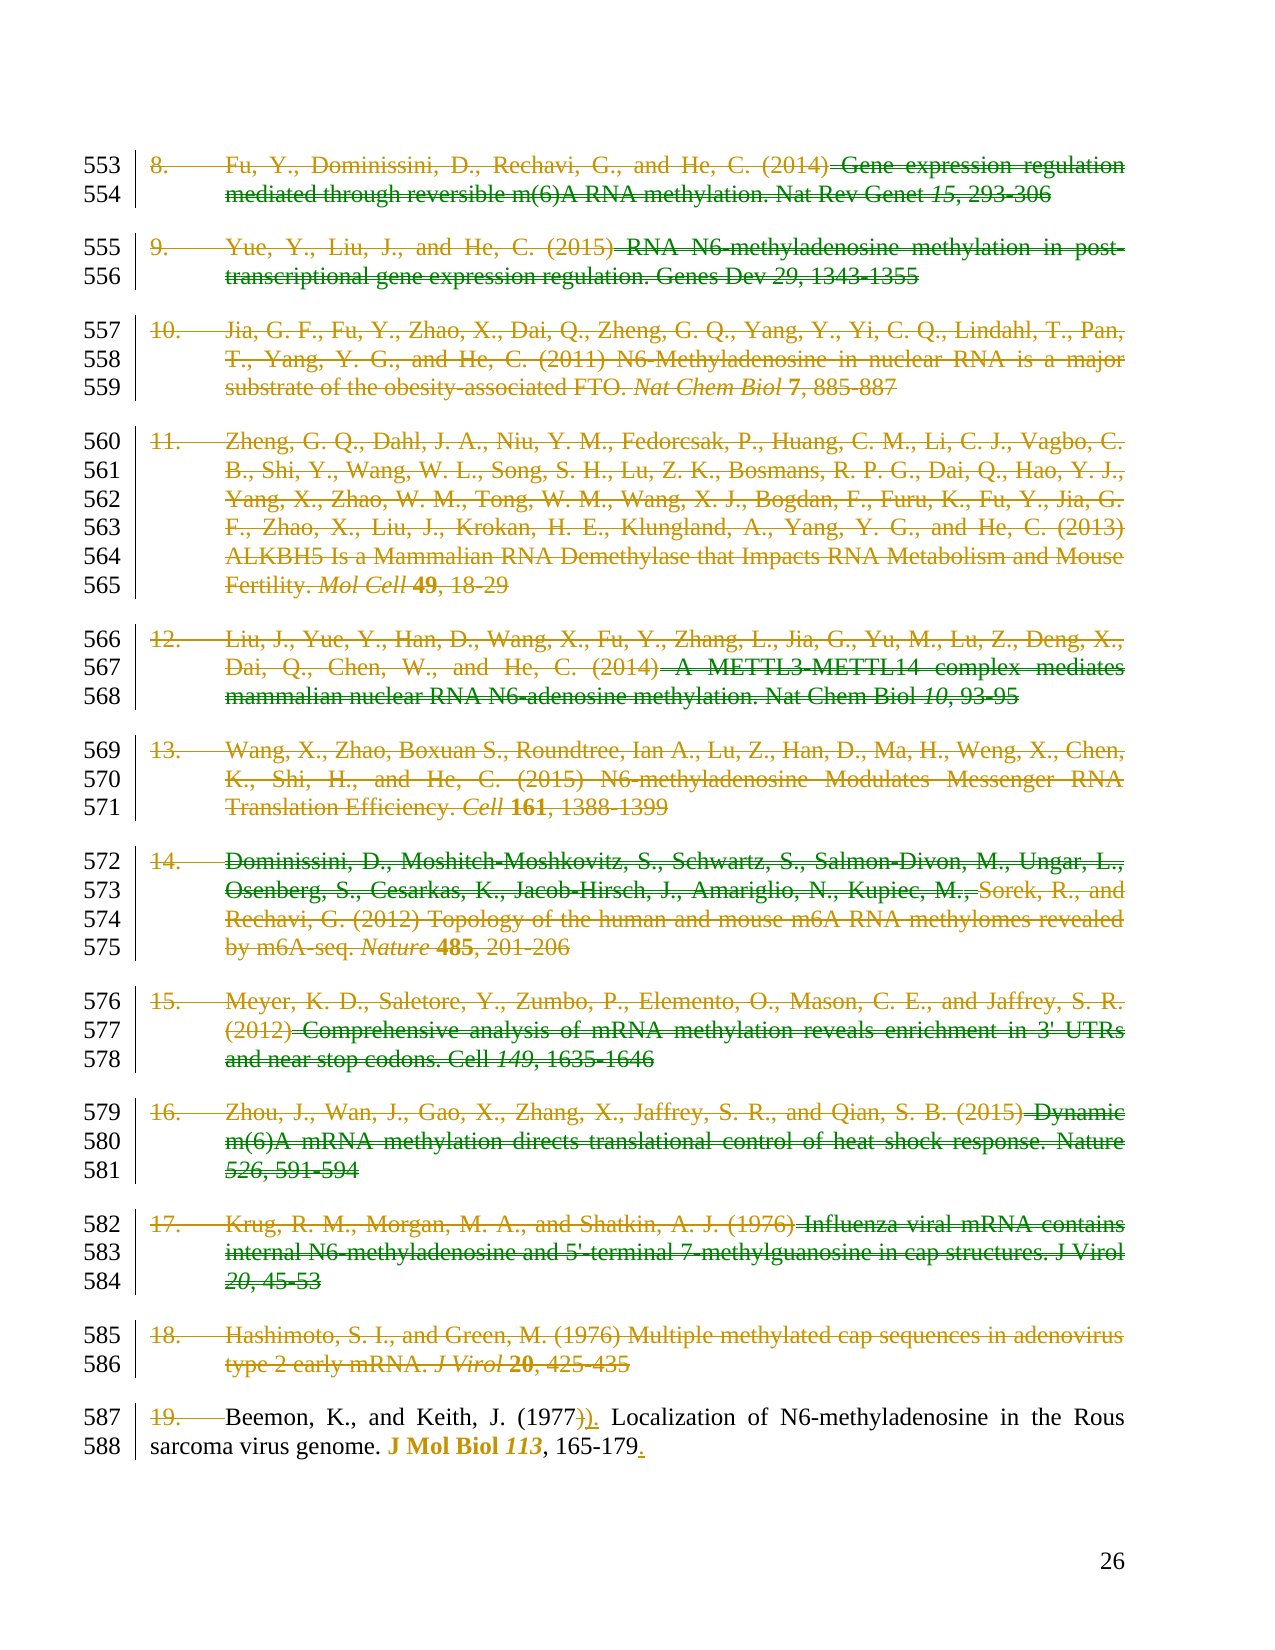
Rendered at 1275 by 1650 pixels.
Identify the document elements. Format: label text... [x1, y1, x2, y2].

text Beemon, K., and Keith, J. (1977 Localization of N6-methyladenosine in the Rous sarcoma virus genome. J Mol Biol 113, 165-179 [150, 1402, 1125, 1460]
